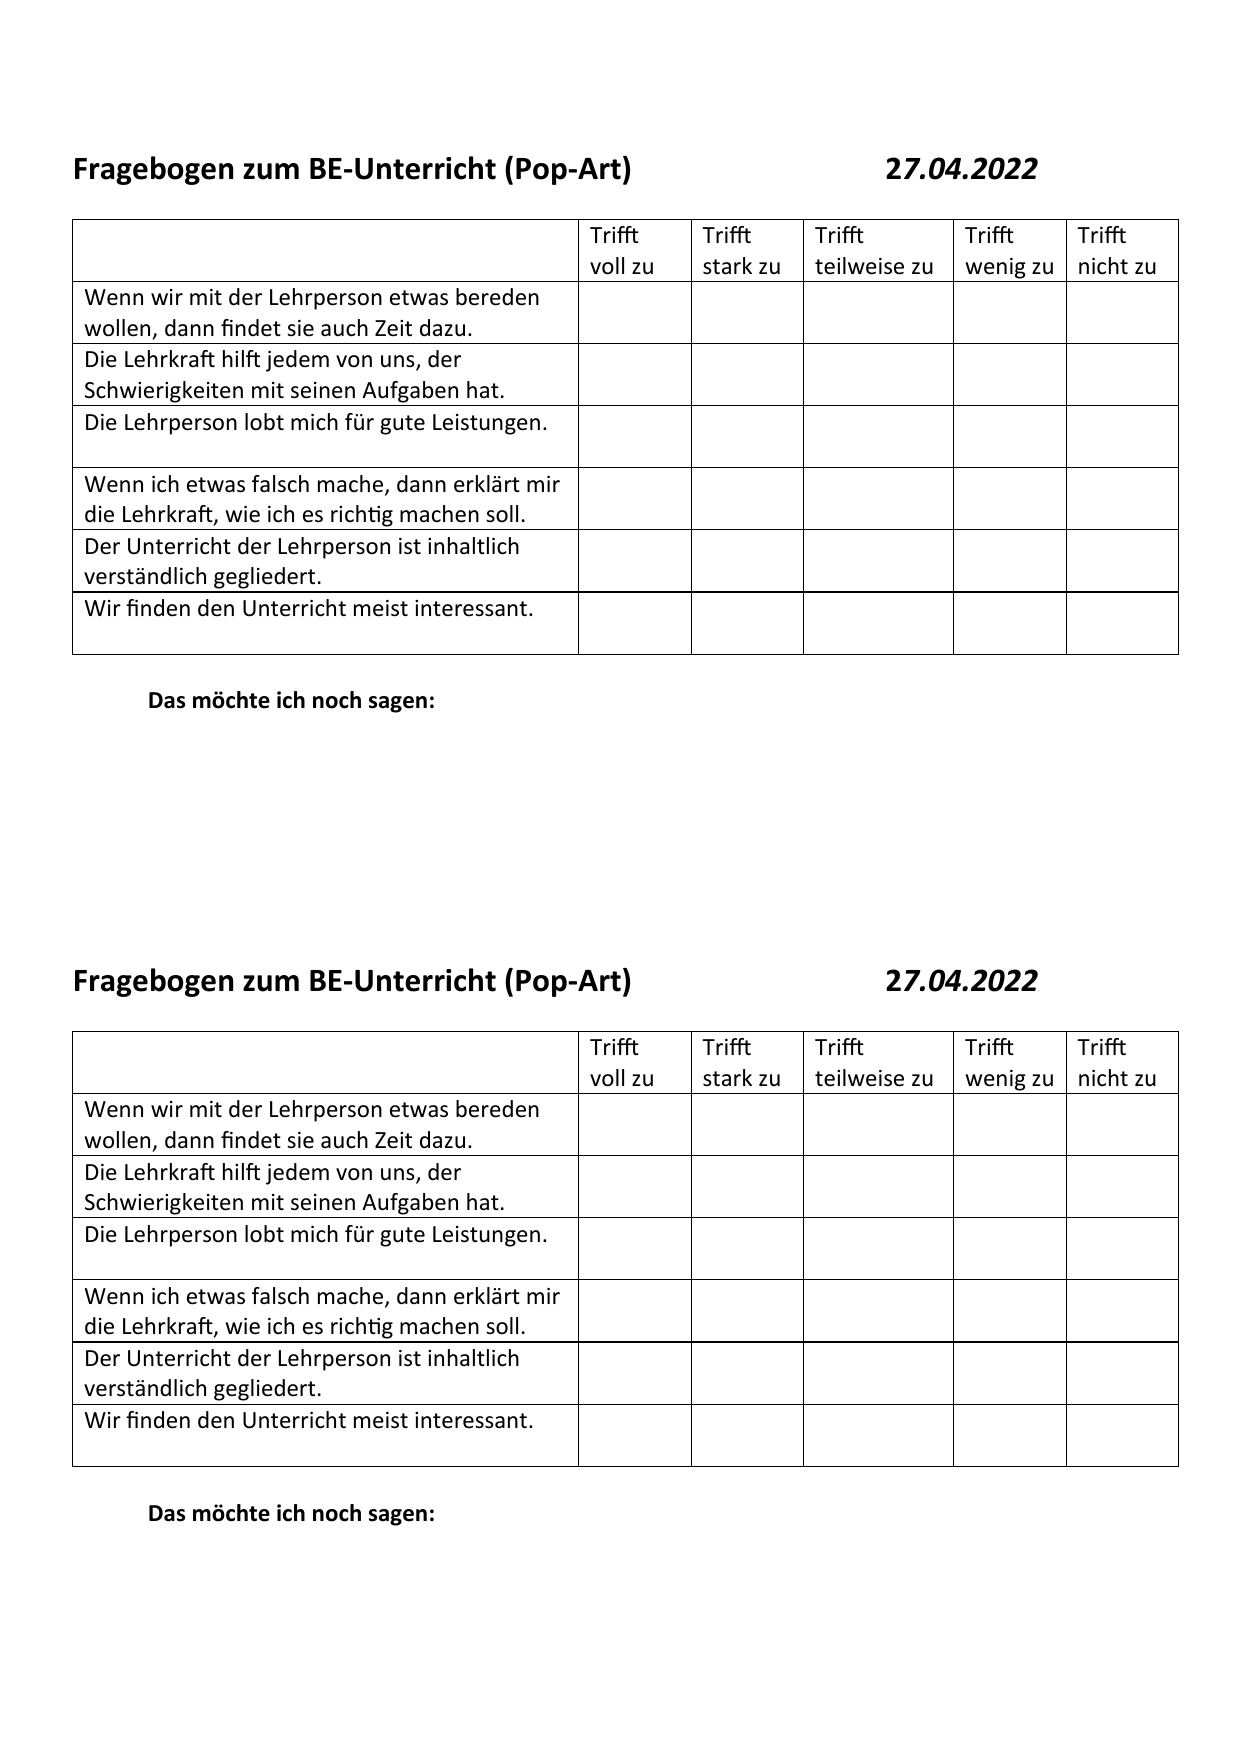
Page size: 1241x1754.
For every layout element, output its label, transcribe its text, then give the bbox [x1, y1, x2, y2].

table_cell [1067, 1094, 1178, 1155]
table_cell [579, 1218, 691, 1279]
table_cell Die Lehrkraft hilft jedem von uns, der Schwierigkeiten mit seinen Aufgaben hat. [73, 1156, 578, 1217]
table_cell Die Lehrkraft hilft jedem von uns, der Schwierigkeiten mit seinen Aufgaben hat. [73, 344, 578, 405]
table_cell [692, 530, 803, 591]
table_cell Wenn wir mit der Lehrperson etwas bereden wollen, dann findet sie auch Zeit dazu. [73, 282, 578, 343]
table_header Trifft wenig zu [954, 1032, 1066, 1093]
table_cell Der Unterricht der Lehrperson ist inhaltlich verständlich gegliedert. [73, 530, 578, 591]
table_cell [692, 1280, 803, 1341]
table_cell [579, 282, 691, 343]
table_cell [804, 406, 953, 467]
table_cell [1067, 344, 1178, 405]
table_cell Wenn ich etwas falsch mache, dann erklärt mir die Lehrkraft, wie ich es richtig machen soll. [73, 1280, 578, 1341]
table_cell [692, 1343, 803, 1403]
table_cell [1067, 1343, 1178, 1403]
table_cell [804, 530, 953, 591]
table_cell [954, 1343, 1066, 1403]
table_header Trifft voll zu [579, 220, 691, 281]
table_cell [804, 1405, 953, 1466]
table_cell [1067, 530, 1178, 591]
table_cell [804, 344, 953, 405]
table_cell Der Unterricht der Lehrperson ist inhaltlich verständlich gegliedert. [73, 1343, 578, 1403]
table_header Trifft nicht zu [1067, 1032, 1178, 1093]
table_cell [954, 1218, 1066, 1279]
table_cell [692, 282, 803, 343]
table_cell [692, 1405, 803, 1466]
table_cell [579, 1094, 691, 1155]
table_cell [804, 1343, 953, 1403]
table_cell [579, 1156, 691, 1217]
table_cell [804, 1218, 953, 1279]
table_cell [692, 593, 803, 653]
table_cell [1067, 1156, 1178, 1217]
table_cell Wenn ich etwas falsch mache, dann erklärt mir die Lehrkraft, wie ich es richtig machen soll. [73, 468, 578, 529]
table_cell [804, 1280, 953, 1341]
table_cell [1067, 406, 1178, 467]
table_cell [954, 530, 1066, 591]
table_cell [1067, 468, 1178, 529]
table_cell [1067, 282, 1178, 343]
table_cell [954, 1280, 1066, 1341]
table_cell [804, 1156, 953, 1217]
table_cell [804, 1094, 953, 1155]
table_header Trifft voll zu [579, 1032, 691, 1093]
table_cell Wenn wir mit der Lehrperson etwas bereden wollen, dann findet sie auch Zeit dazu. [73, 1094, 578, 1155]
table_cell [692, 1156, 803, 1217]
table_cell [804, 468, 953, 529]
table_cell [1067, 1280, 1178, 1341]
table_cell [579, 344, 691, 405]
table_header Trifft nicht zu [1067, 220, 1178, 281]
table_cell [1067, 593, 1178, 653]
table_cell Die Lehrperson lobt mich für gute Leistungen. [73, 406, 578, 467]
table_cell [579, 1280, 691, 1341]
table_cell [954, 1405, 1066, 1466]
table_cell [692, 1094, 803, 1155]
table_cell [579, 593, 691, 653]
table_cell [1067, 1405, 1178, 1466]
table_cell [579, 468, 691, 529]
table_cell [954, 282, 1066, 343]
table_cell [954, 468, 1066, 529]
table_header Trifft teilweise zu [804, 1032, 953, 1093]
table_cell [954, 406, 1066, 467]
text Fragebogen zum BE-Unterricht (Pop-Art) 27.04.2022 [73, 960, 1093, 1000]
table_cell [579, 1405, 691, 1466]
table_cell [579, 1343, 691, 1403]
table_header [73, 1032, 578, 1093]
table_cell [954, 593, 1066, 653]
table_header Trifft wenig zu [954, 220, 1066, 281]
table_cell [954, 344, 1066, 405]
table_cell [1067, 1218, 1178, 1279]
table_cell [692, 468, 803, 529]
text Fragebogen zum BE-Unterricht (Pop-Art) 27.04.2022 [73, 148, 1093, 188]
text Das möchte ich noch sagen: [148, 1497, 1093, 1528]
table_cell [692, 1218, 803, 1279]
table_header Trifft stark zu [692, 220, 803, 281]
table_header [73, 220, 578, 281]
table_cell Die Lehrperson lobt mich für gute Leistungen. [73, 1218, 578, 1279]
text Das möchte ich noch sagen: [148, 685, 1093, 716]
table_cell [579, 406, 691, 467]
table_cell [804, 593, 953, 653]
table_cell Wir finden den Unterricht meist interessant. [73, 1405, 578, 1466]
table_cell [579, 530, 691, 591]
table_cell Wir finden den Unterricht meist interessant. [73, 593, 578, 653]
table_header Trifft teilweise zu [804, 220, 953, 281]
table_cell [954, 1094, 1066, 1155]
table_cell [692, 406, 803, 467]
table_cell [804, 282, 953, 343]
table_cell [692, 344, 803, 405]
table_header Trifft stark zu [692, 1032, 803, 1093]
table_cell [954, 1156, 1066, 1217]
